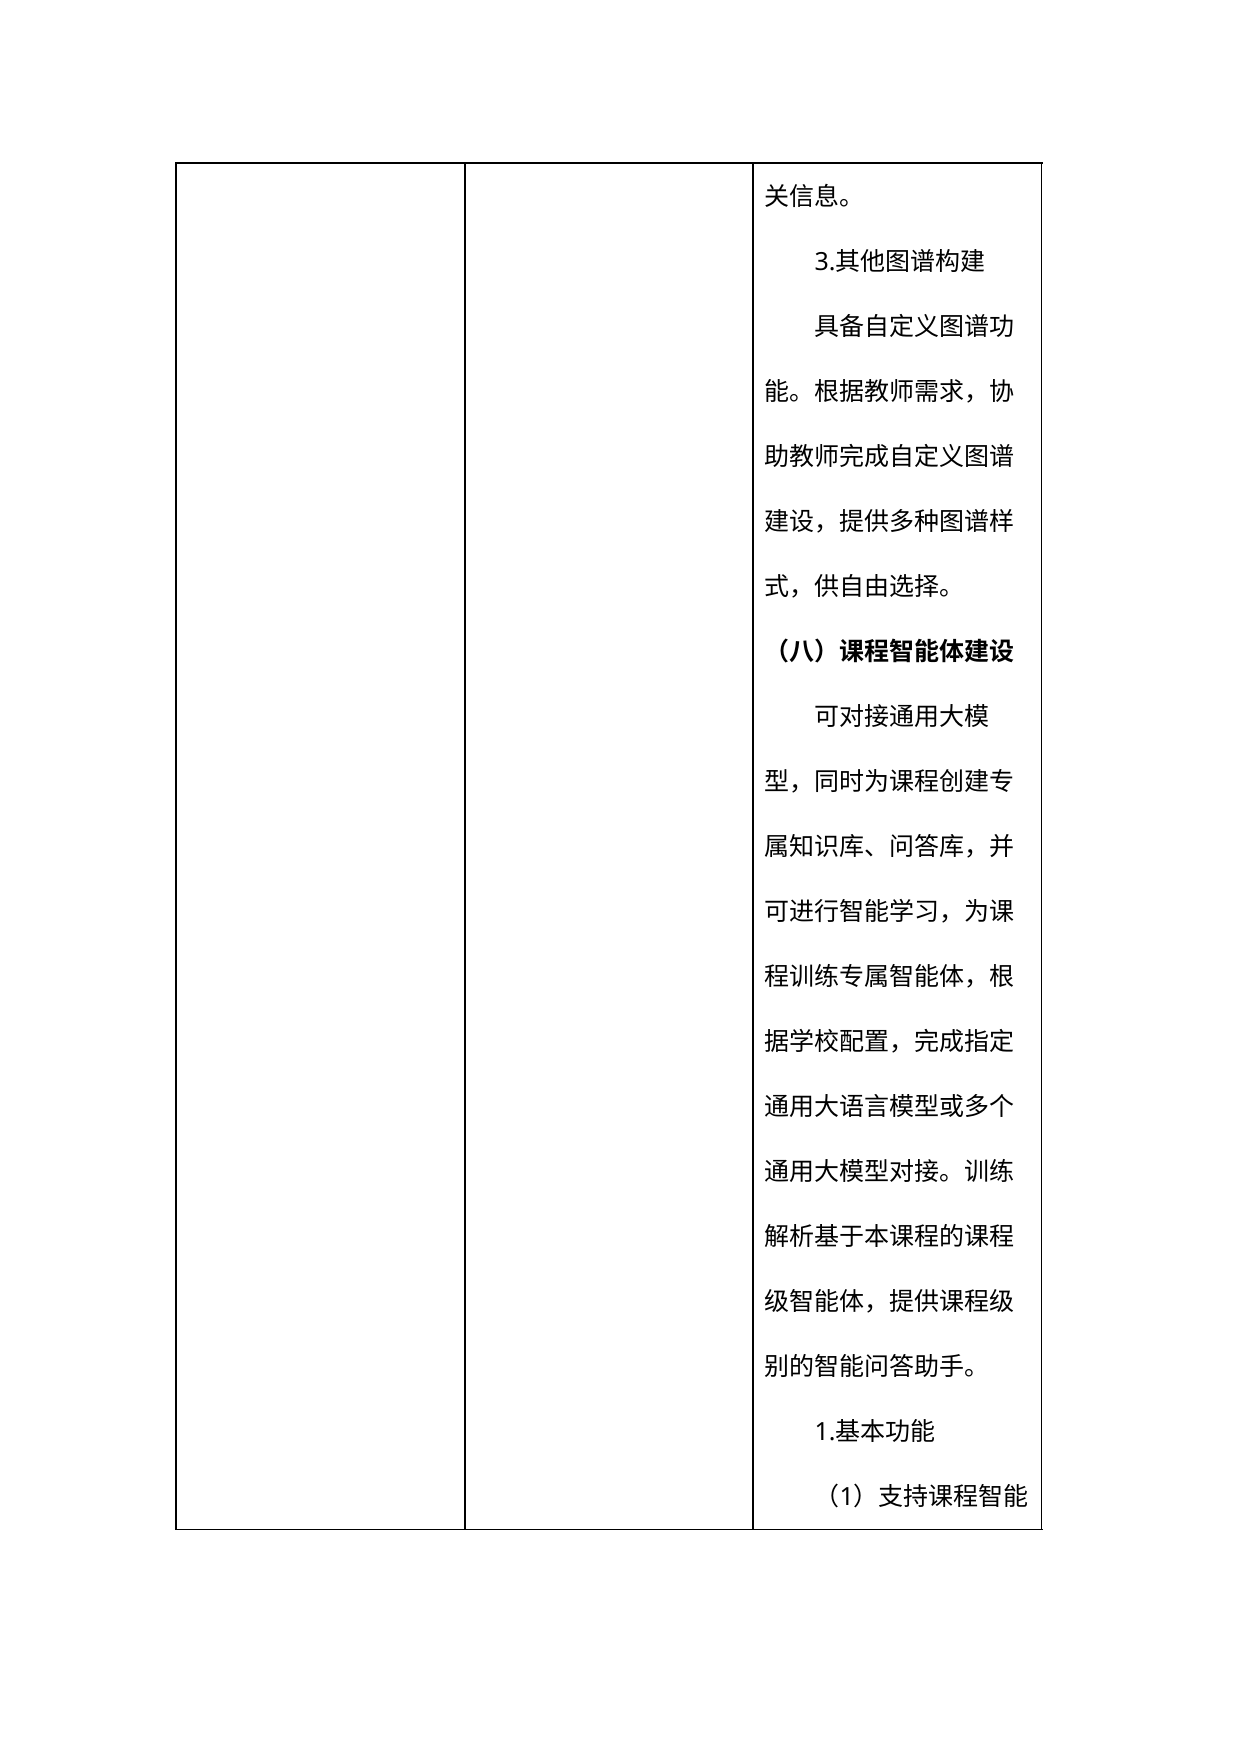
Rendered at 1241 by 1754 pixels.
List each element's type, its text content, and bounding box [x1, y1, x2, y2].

table_cell 1 [177, 164, 464, 1528]
table_cell [466, 164, 752, 1528]
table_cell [754, 164, 1041, 1528]
